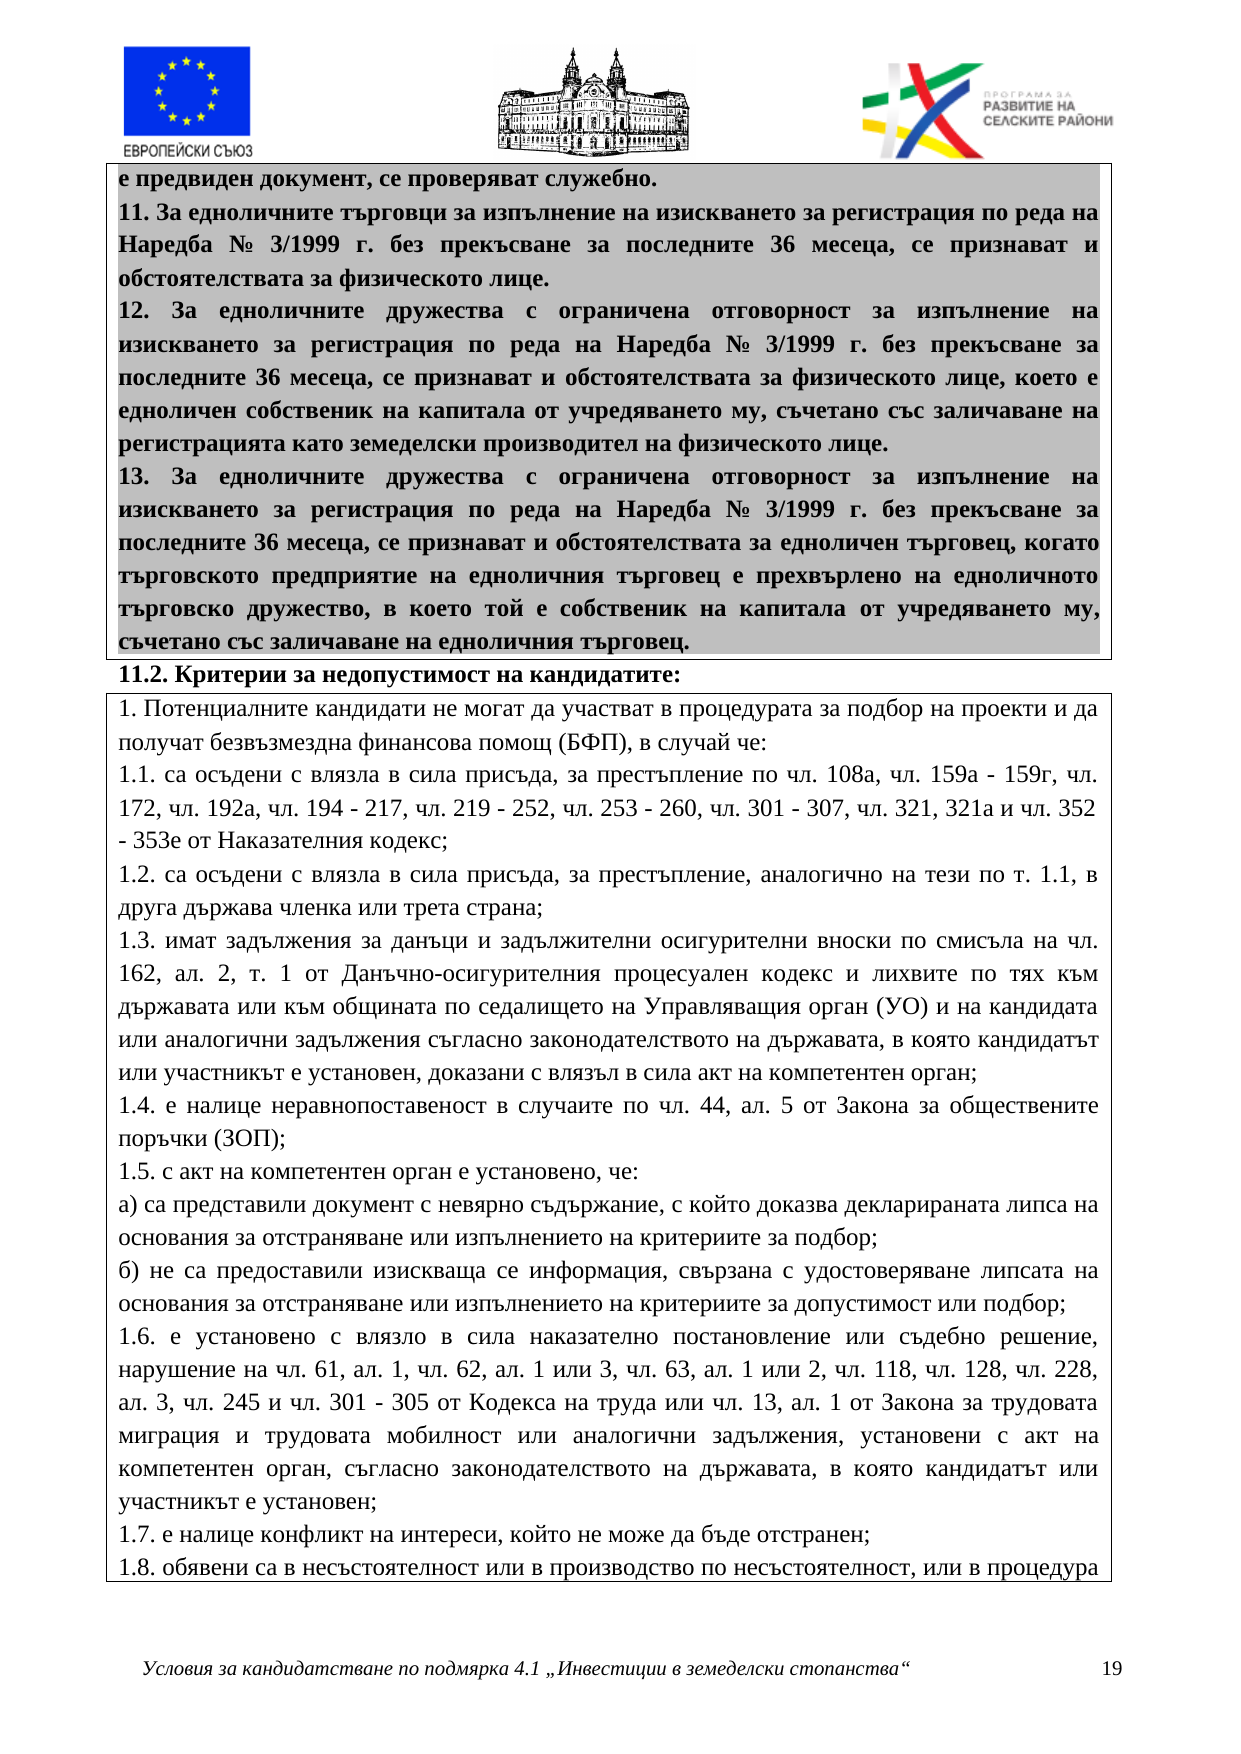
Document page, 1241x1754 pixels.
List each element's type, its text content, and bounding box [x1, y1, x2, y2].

picture [493, 44, 697, 160]
picture [123, 45, 254, 160]
subtitle 11.2. Критерии за недопустимост на кандидатите: [118, 659, 1122, 688]
